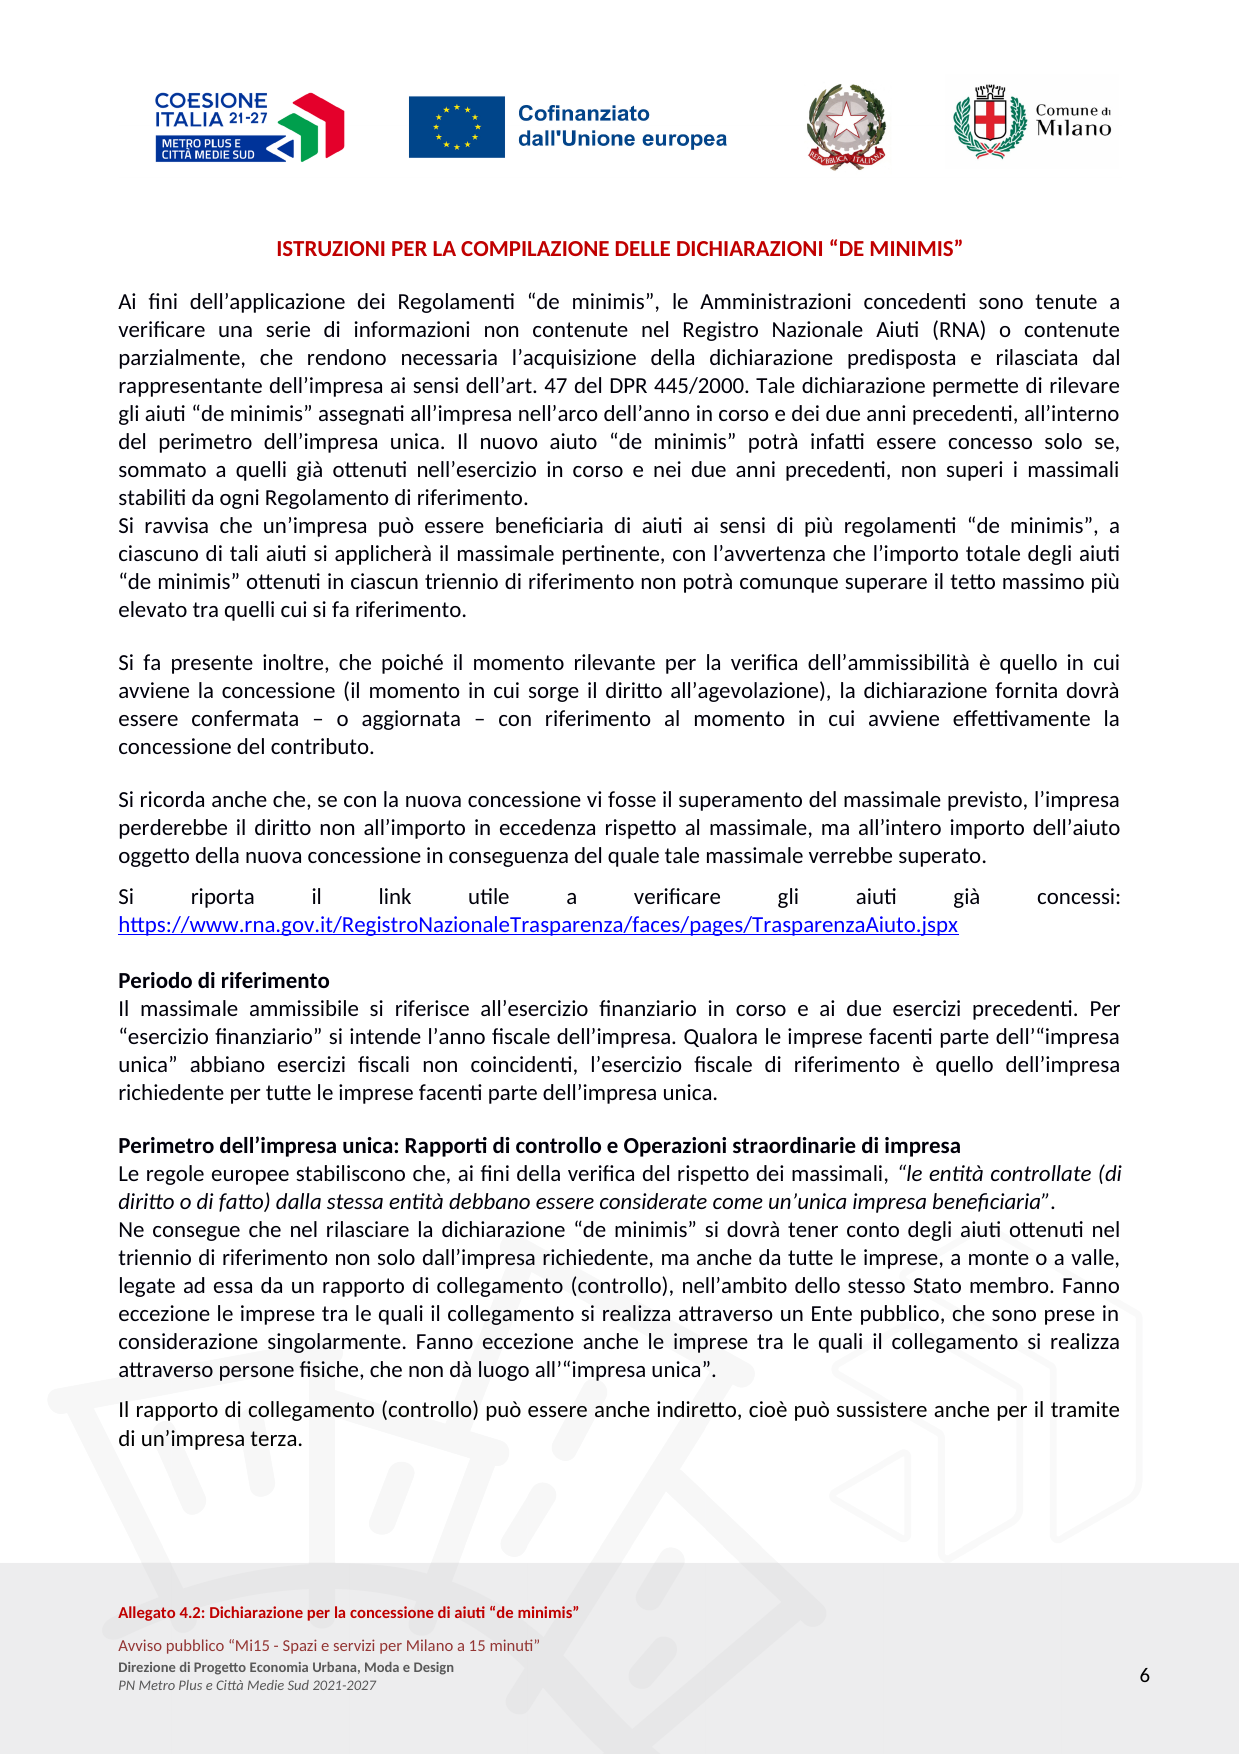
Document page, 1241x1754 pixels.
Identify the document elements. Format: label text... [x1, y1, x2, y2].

text Perimetro dell’impresa unica: Rapporti di controllo e Operazioni straordinarie di impresa [118, 1131, 1122, 1159]
text Si ravvisa che un’impresa può essere beneficiaria di aiuti ai sensi di più regolamenti “de minimis”, a ciascuno di tali aiuti si applicherà il massimale pertinente, con l’avvertenza che l’importo totale degli aiuti “de minimis” ottenuti in ciascun triennio di riferimento non potrà comunque superare il tetto massimo più elevato tra quelli cui si fa riferimento. [118, 511, 1122, 623]
text Ai fini dell’applicazione dei Regolamenti “de minimis”, le Amministrazioni concedenti sono tenute a verificare una serie di informazioni non contenute nel Registro Nazionale Aiuti (RNA) o contenute parzialmente, che rendono necessaria l’acquisizione della dichiarazione predisposta e rilasciata dal rappresentante dell’impresa ai sensi dell’art. 47 del DPR 445/2000. Tale dichiarazione permette di rilevare gli aiuti “de minimis” assegnati all’impresa nell’arco dell’anno in corso e dei due anni precedenti, all’interno del perimetro dell’impresa unica. Il nuovo aiuto “de minimis” potrà infatti essere concesso solo se, sommato a quelli già ottenuti nell’esercizio in corso e nei due anni precedenti, non superi i massimali stabiliti da ogni Regolamento di riferimento. [118, 287, 1122, 511]
text Le regole europee stabiliscono che, ai fini della verifica del rispetto dei massimali, “le entità controllate (di diritto o di fatto) dalla stessa entità debbano essere considerate come un’unica impresa beneficiaria”. [118, 1159, 1122, 1215]
text Il rapporto di collegamento (controllo) può essere anche indiretto, cioè può sussistere anche per il tramite di un’impresa terza. [118, 1396, 1122, 1452]
text Periodo di riferimento [118, 966, 1122, 994]
picture [0, 1128, 1239, 1754]
text Si riporta il link utile a verificare gli aiuti già concessi: https://www.rna.gov.it/RegistroNazionaleTrasparenza/faces/pages/TrasparenzaAiuto.jspx [118, 882, 1122, 938]
text Ne consegue che nel rilasciare la dichiarazione “de minimis” si dovrà tener conto degli aiuti ottenuti nel triennio di riferimento non solo dall’impresa richiedente, ma anche da tutte le imprese, a monte o a valle, legate ad essa da un rapporto di collegamento (controllo), nell’ambito dello stesso Stato membro. Fanno eccezione le imprese tra le quali il collegamento si realizza attraverso un Ente pubblico, che sono prese in considerazione singolarmente. Fanno eccezione anche le imprese tra le quali il collegamento si realizza attraverso persone fisiche, che non dà luogo all’“impresa unica”. [118, 1215, 1122, 1383]
text Il massimale ammissibile si riferisce all’esercizio finanziario in corso e ai due esercizi precedenti. Per “esercizio finanziario” si intende l’anno fiscale dell’impresa. Qualora le imprese facenti parte dell’“impresa unica” abbiano esercizi fiscali non coincidenti, l’esercizio fiscale di riferimento è quello dell’impresa richiedente per tutte le imprese facenti parte dell’impresa unica. [118, 994, 1122, 1106]
text Si ricorda anche che, se con la nuova concessione vi fosse il superamento del massimale previsto, l’impresa perderebbe il diritto non all’importo in eccedenza rispetto al massimale, ma all’intero importo dell’aiuto oggetto della nuova concessione in conseguenza del quale tale massimale verrebbe superato. [118, 785, 1122, 869]
picture [118, 73, 1122, 178]
text ISTRUZIONI PER LA COMPILAZIONE DELLE DICHIARAZIONI “DE MINIMIS” [118, 234, 1122, 262]
text Si fa presente inoltre, che poiché il momento rilevante per la verifica dell’ammissibilità è quello in cui avviene la concessione (il momento in cui sorge il diritto all’agevolazione), la dichiarazione fornita dovrà essere confermata – o aggiornata – con riferimento al momento in cui avviene effettivamente la concessione del contributo. [118, 648, 1122, 760]
